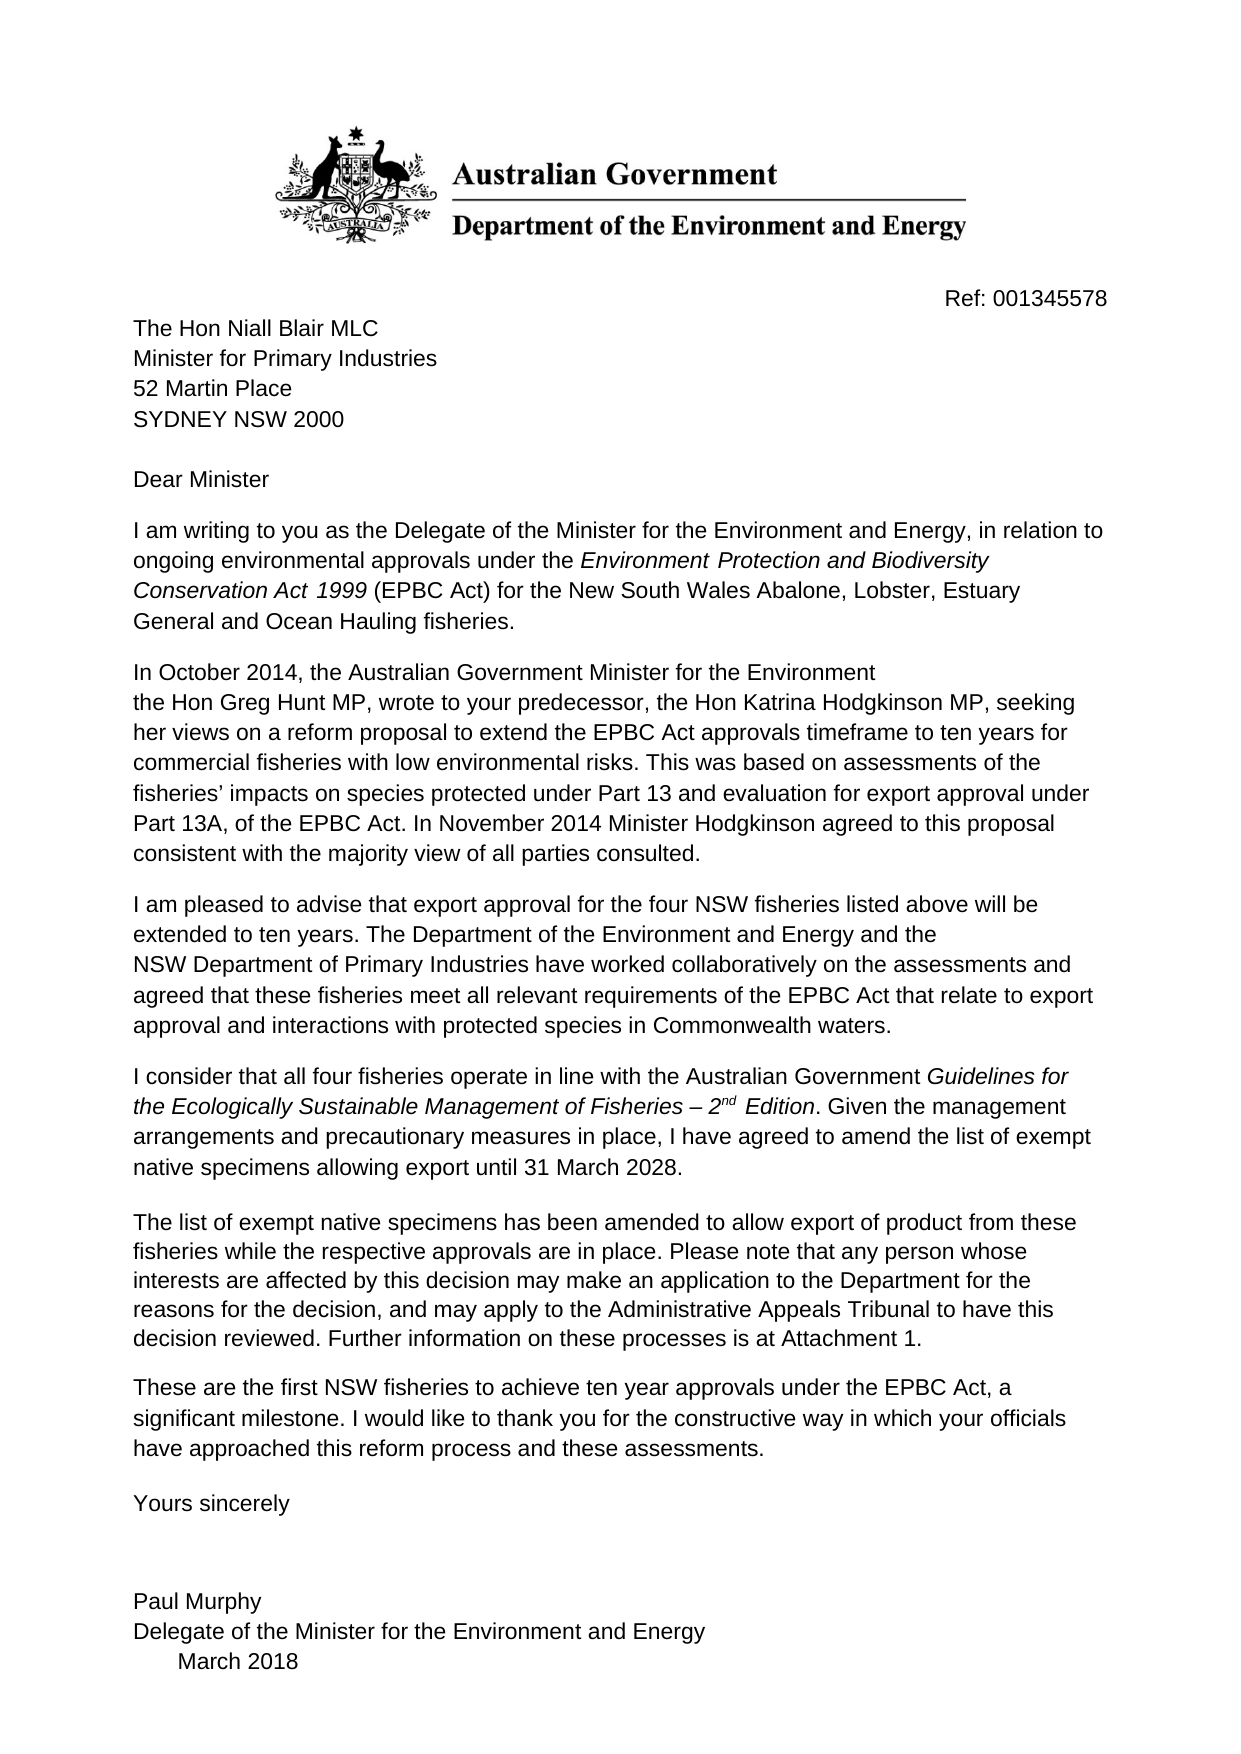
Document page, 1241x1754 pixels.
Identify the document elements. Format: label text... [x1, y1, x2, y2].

text In October 2014, the Australian Government Minister for the Environment the Hon Greg Hunt MP, wrote to your predecessor, the Hon Katrina Hodgkinson MP, seeking her views on a reform proposal to extend the EPBC Act approvals timeframe to ten years for commercial fisheries with low environmental risks. This was based on assessments of the fisheries’ impacts on species protected under Part 13 and evaluation for export approval under Part 13A, of the EPBC Act. In November 2014 Minister Hodgkinson agreed to this proposal consistent with the majority view of all parties consulted. [133, 659, 1107, 866]
text I am writing to you as the Delegate of the Minister for the Environment and Energy, in relation to ongoing environmental approvals under the Environment Protection and Biodiversity Conservation Act 1999 (EPBC Act) for the New South Wales Abalone, Lobster, Estuary General and Ocean Hauling fisheries. [133, 517, 1107, 634]
text The Hon Niall Blair MLC Minister for Primary Industries 52 Martin Place SYDNEY NSW 2000 [133, 315, 1107, 432]
picture [274, 125, 967, 244]
text Ref: 001345578 [133, 285, 1107, 311]
text These are the first NSW fisheries to achieve ten year approvals under the EPBC Act, a significant milestone. I would like to thank you for the constructive way in which your officials have approached this reform process and these assessments. [133, 1374, 1107, 1461]
text I consider that all four fisheries operate in line with the Australian Government Guidelines for the Ecologically Sustainable Management of Fisheries – 2nd Edition. Given the management arrangements and precautionary measures in place, I have agreed to amend the list of exempt native specimens allowing export until 31 March 2028. [133, 1063, 1107, 1180]
text Dear Minister [133, 466, 1107, 492]
text I am pleased to advise that export approval for the four NSW fisheries listed above will be extended to ten years. The Department of the Environment and Energy and the NSW Department of Primary Industries have worked collaboratively on the assessments and agreed that these fisheries meet all relevant requirements of the EPBC Act that relate to export approval and interactions with protected species in Commonwealth waters. [133, 891, 1107, 1038]
text Paul Murphy Delegate of the Minister for the Environment and Energy March 2018 [133, 1588, 1107, 1674]
text The list of exempt native specimens has been amended to allow export of product from these fisheries while the respective approvals are in place. Please note that any person whose interests are affected by this decision may make an application to the Department for the reasons for the decision, and may apply to the Administrative Appeals Tribunal to have this decision reviewed. Further information on these processes is at Attachment 1. [133, 1209, 1107, 1351]
text Yours sincerely [133, 1490, 1107, 1516]
